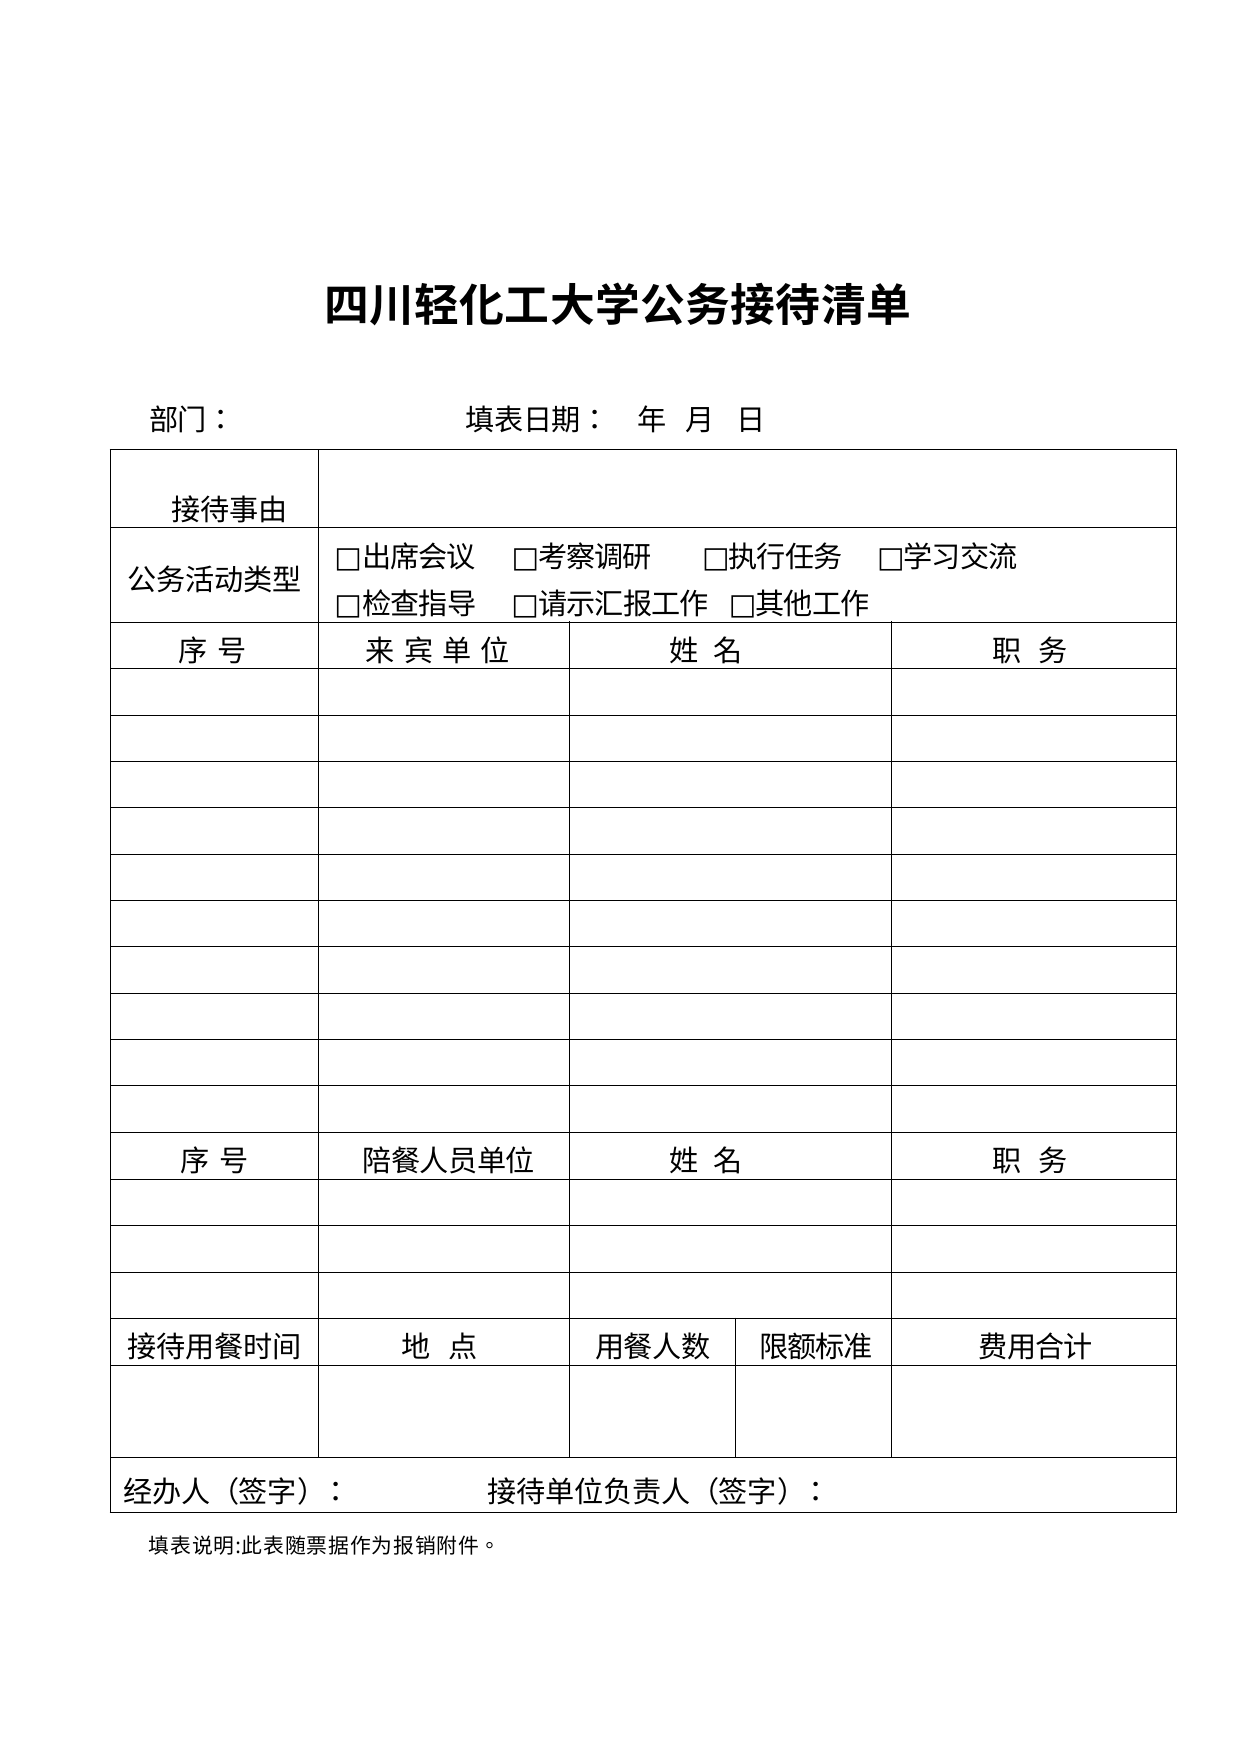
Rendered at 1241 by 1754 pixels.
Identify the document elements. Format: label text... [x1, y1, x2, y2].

table_cell [892, 994, 1176, 1039]
table_cell [892, 1180, 1176, 1225]
table_cell [570, 716, 891, 761]
table_cell [892, 901, 1176, 946]
text 四川轻化工大学公务接待清单 [324, 275, 1177, 338]
table_cell [892, 1226, 1176, 1271]
table_cell [736, 1366, 891, 1457]
table_cell [111, 716, 318, 761]
text 部门： 填表日期： 年 月 日 [149, 402, 1177, 438]
table_cell [570, 1040, 891, 1085]
table_cell [319, 669, 569, 714]
table_cell [892, 1086, 1176, 1132]
table_cell 序 号 [111, 623, 318, 668]
table_cell [319, 994, 569, 1039]
table_cell [111, 947, 318, 993]
table_cell [892, 855, 1176, 900]
table_cell [111, 855, 318, 900]
table_cell 接待用餐时间 [111, 1319, 318, 1365]
table_cell [892, 716, 1176, 761]
table_cell [319, 1273, 569, 1318]
text 填表说明:此表随票据作为报销附件。 [148, 1533, 1177, 1559]
table_cell [111, 1040, 318, 1085]
table_cell [570, 1086, 891, 1132]
table_cell [570, 994, 891, 1039]
table_cell [319, 1180, 569, 1225]
table_cell [111, 1226, 318, 1271]
table_cell [111, 762, 318, 807]
table_cell 用餐人数 [570, 1319, 735, 1365]
table_cell [892, 947, 1176, 993]
table_cell [319, 1040, 569, 1085]
table_cell [111, 808, 318, 853]
table_cell [111, 1086, 318, 1132]
table_cell □出席会议 □考察调研 □执行任务 □学习交流 □检查指导 □请示汇报工作 □其他工作 [319, 528, 1176, 621]
table_cell [319, 716, 569, 761]
table_cell 限额标准 [736, 1319, 891, 1365]
table_cell [111, 1366, 318, 1457]
table_cell 陪餐人员单位 [319, 1133, 569, 1179]
table_cell [319, 1086, 569, 1132]
table_cell [892, 1366, 1176, 1457]
table_cell [570, 762, 891, 807]
table_cell 姓 名 [570, 623, 891, 668]
table_cell [570, 855, 891, 900]
table_cell 公务活动类型 [111, 528, 318, 621]
table_cell 序 号 [111, 1133, 318, 1179]
table_cell [319, 901, 569, 946]
table_cell [892, 1273, 1176, 1318]
table_cell 姓 名 [570, 1133, 891, 1179]
table_cell [892, 1040, 1176, 1085]
table_header [319, 450, 1176, 527]
table_cell [570, 901, 891, 946]
table_cell [319, 1366, 569, 1457]
table_cell [111, 1180, 318, 1225]
table_cell [570, 1273, 891, 1318]
table_cell [570, 1180, 891, 1225]
table_cell 经办人（签字）： 接待单位负责人（签字）： [111, 1458, 1176, 1512]
table_cell 费用合计 [892, 1319, 1176, 1365]
table_header 接待事由 [111, 450, 318, 527]
table_cell [319, 808, 569, 853]
table_cell [570, 669, 891, 714]
table_cell [111, 1273, 318, 1318]
table_cell [892, 808, 1176, 853]
table_cell [570, 947, 891, 993]
table_cell [319, 947, 569, 993]
table_cell 职 务 [892, 1133, 1176, 1179]
table_cell [570, 1366, 735, 1457]
table_cell [319, 762, 569, 807]
table_cell [111, 994, 318, 1039]
table_cell 地 点 [319, 1319, 569, 1365]
table_cell 来 宾 单 位 [319, 623, 569, 668]
table_cell [319, 1226, 569, 1271]
table_cell [570, 1226, 891, 1271]
table_cell [892, 669, 1176, 714]
table_cell [111, 669, 318, 714]
table_cell [892, 762, 1176, 807]
table_cell [111, 901, 318, 946]
table_cell [319, 855, 569, 900]
table_cell 职 务 [892, 623, 1176, 668]
table_cell [570, 808, 891, 853]
